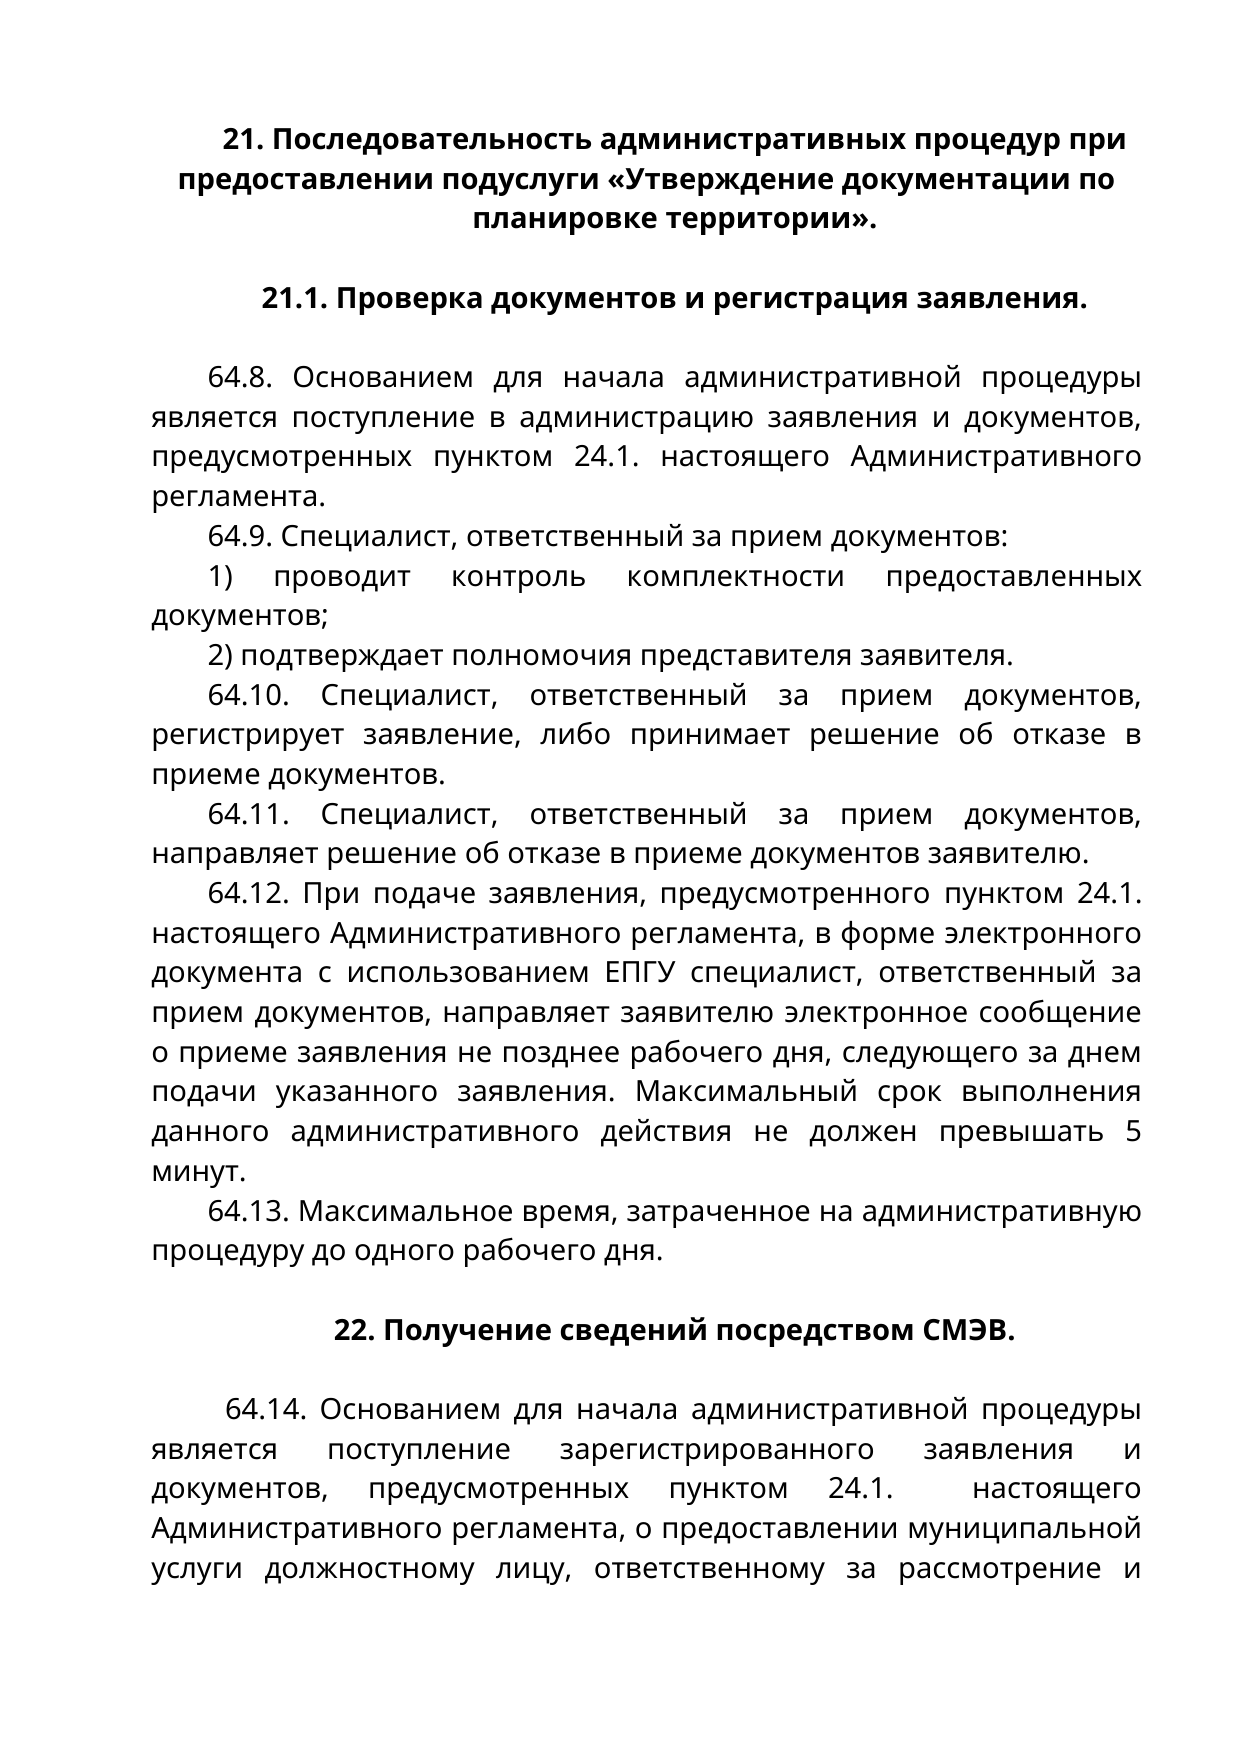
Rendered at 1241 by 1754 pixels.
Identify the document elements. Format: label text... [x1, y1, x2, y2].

text 64.8. Основанием для начала административной процедуры является поступление в администрацию заявления и документов, предусмотренных пунктом 24.1. настоящего Административного регламента. [151, 356, 1143, 515]
text 21. Последовательность административных процедур при предоставлении подуслуги «Утверждение документации по [151, 118, 1143, 198]
text 64.11. Специалист, ответственный за прием документов, направляет решение об отказе в приеме документов заявителю. [151, 793, 1143, 872]
text 2) подтверждает полномочия представителя заявителя. [151, 634, 1143, 674]
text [151, 1388, 1143, 1587]
text планировке территории». [151, 198, 1143, 237]
text 64.13. Максимальное время, затраченное на административную процедуру до одного рабочего дня. [151, 1190, 1143, 1269]
text 22. Получение сведений посредством СМЭВ. [151, 1309, 1143, 1348]
text 64.10. Специалист, ответственный за прием документов, регистрирует заявление, либо принимает решение об отказе в приеме документов. [151, 674, 1143, 793]
text 64.12. При подаче заявления, предусмотренного пунктом 24.1. настоящего Административного регламента, в форме электронного документа с использованием ЕПГУ специалист, ответственный за прием документов, направляет заявителю электронное сообщение о приеме заявления не позднее рабочего дня, следующего за днем подачи указанного заявления. Максимальный срок выполнения данного административного действия не должен превышать 5 минут. [151, 872, 1143, 1190]
text 64.9. Специалист, ответственный за прием документов: [151, 515, 1143, 555]
text 1) проводит контроль комплектности предоставленных документов; [151, 555, 1143, 634]
text 21.1. Проверка документов и регистрация заявления. [151, 277, 1143, 317]
